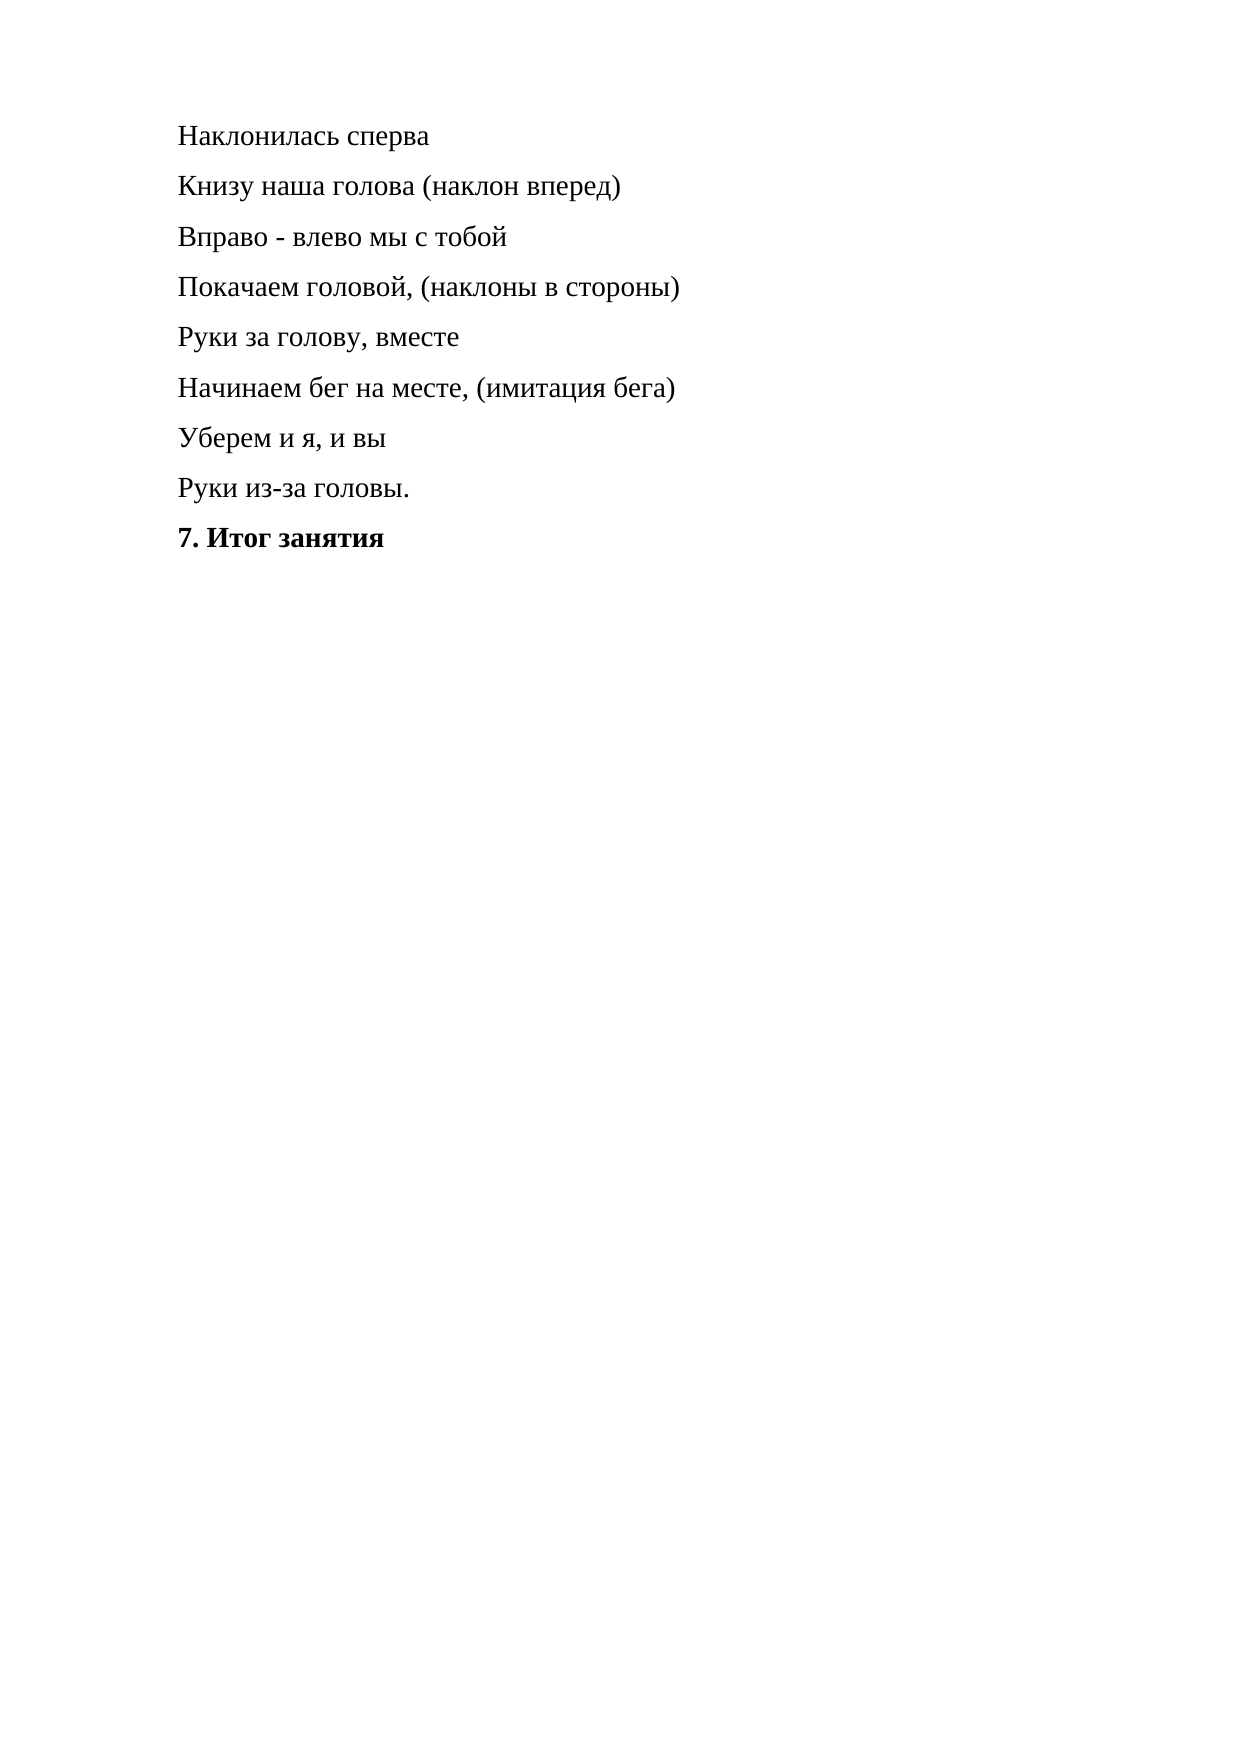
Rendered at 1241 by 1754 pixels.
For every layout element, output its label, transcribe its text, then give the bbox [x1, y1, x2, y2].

text Наклонилась сперва [177, 118, 1152, 152]
text 7. Итог занятия [177, 521, 1152, 554]
text Покачаем головой, (наклоны в стороны) [177, 269, 1152, 303]
text Начинаем бег на месте, (имитация бега) [177, 370, 1152, 403]
text Книзу наша голова (наклон вперед) [177, 168, 1152, 202]
text Руки за голову, вместе [177, 319, 1152, 353]
text Вправо - влево мы с тобой [177, 219, 1152, 252]
text Уберем и я, и вы [177, 420, 1152, 453]
text Руки из-за головы. [177, 470, 1152, 504]
